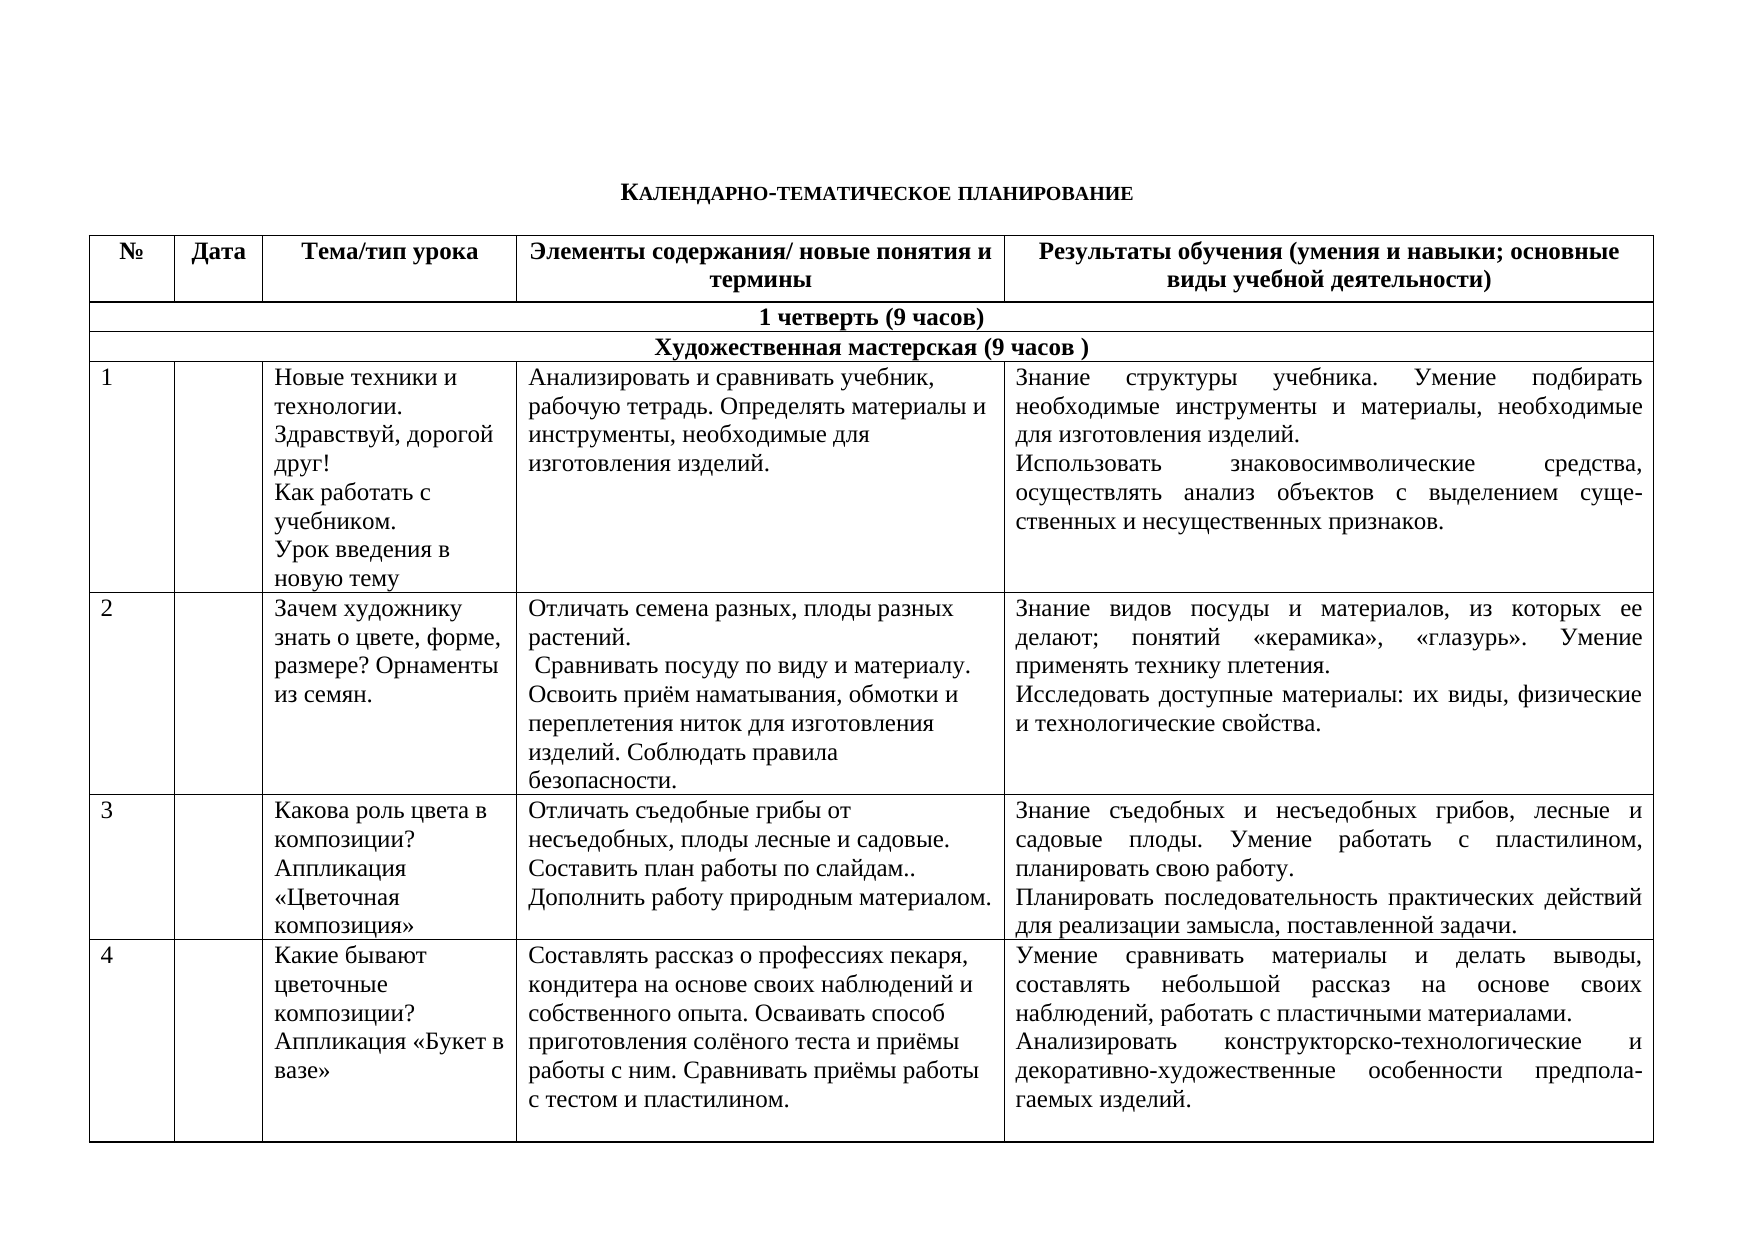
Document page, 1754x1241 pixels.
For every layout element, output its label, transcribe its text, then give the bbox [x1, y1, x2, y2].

table_cell Отличать съедобные грибы от несъедобных, плоды лесные и садовые. Составить план работы по слайдам.. Дополнить работу природным материалом. [517, 795, 1004, 939]
table_cell Знание структуры учебника. Умение подбирать необходимые инструменты и материалы, необходимые для изготовления изделий. Использовать знаковосимволические средства, осуществлять анализ объектов с выделением существенных и несущественных признаков. [1005, 362, 1653, 592]
table_cell 4 [90, 940, 174, 1141]
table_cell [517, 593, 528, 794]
table_cell Какова роль цвета в композиции? Аппликация «Цветочная композиция» [399, 795, 516, 939]
text Календарно-тематическое планирование [89, 177, 1665, 206]
table_header № [90, 236, 174, 301]
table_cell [517, 940, 1004, 1141]
table_cell [175, 362, 262, 592]
table_cell Зачем художнику знать о цвете, форме, размере? Орнаменты из семян. [263, 593, 516, 794]
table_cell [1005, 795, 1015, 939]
table_cell 1 [90, 362, 174, 592]
table_header Дата [175, 236, 262, 301]
table_cell Знание съедобных и несъедобных грибов, лесные и садовые плоды. Умение работать с пластилином, планировать свою работу. Планировать последовательность практических действий для реализации замысла, поставленной задачи. [1294, 795, 1653, 939]
table_cell Художественная мастерская (9 часов ) [90, 332, 1653, 361]
table_cell Новые техники и технологии. Здравствуй, дорогой друг! Как работать с учебником. Урок введения в новую тему [263, 362, 516, 592]
table_cell 2 [90, 593, 174, 794]
table_cell Отличать семена разных, плоды разных растений. Сравнивать посуду по виду и материалу. Освоить приём наматывания, обмотки и переплетения ниток для изготовления изделий. Соблюдать правила безопасности. [631, 593, 1004, 794]
table_cell Какие бывают цветочные композиции? Аппликация «Букет в вазе» [263, 940, 516, 1141]
table_cell 1 четверть (9 часов) [90, 303, 1653, 331]
table_header Результаты обучения (умения и навыки; основные виды учебной деятельности) [1005, 236, 1653, 301]
table_cell [175, 795, 262, 939]
table_cell [175, 593, 262, 794]
table_header Элементы содержания/ новые понятия и термины [517, 236, 1004, 301]
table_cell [1005, 940, 1653, 1141]
table_cell Знание видов посуды и материалов, из которых ее делают; понятий «керамика», «глазурь». Умение применять технику плетения. Исследовать доступные материалы: их виды, физические и технологические свойства. [1005, 593, 1653, 794]
table_header Тема/тип урока [263, 236, 516, 301]
table_cell [175, 940, 262, 1141]
table_cell Анализировать и сравнивать учебник, рабочую тетрадь. Определять материалы и инструменты, необходимые для изготовления изделий. [517, 362, 1004, 592]
table_cell 3 [90, 795, 174, 939]
